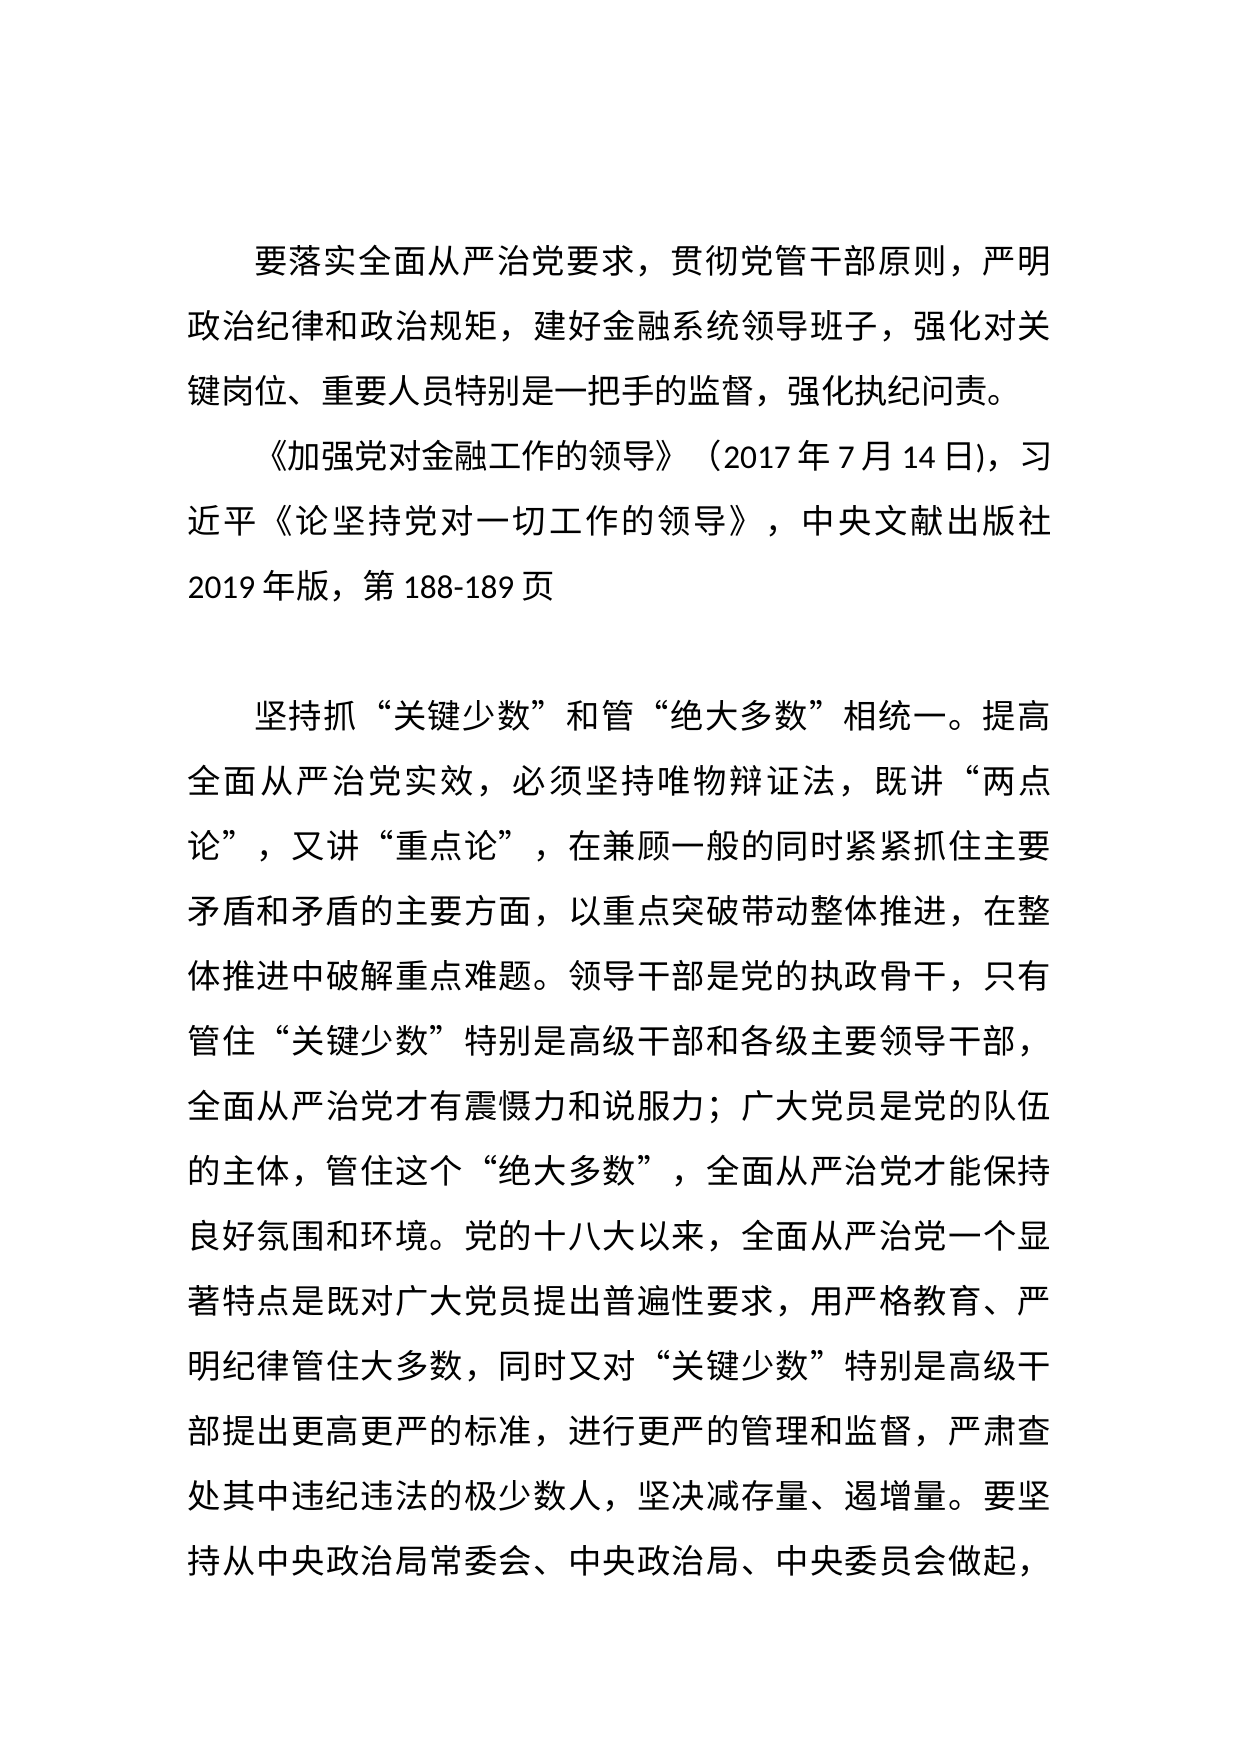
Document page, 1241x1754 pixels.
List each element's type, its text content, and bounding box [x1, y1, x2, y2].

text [187, 682, 1053, 1592]
text 要落实全面从严治党要求，贯彻党管干部原则，严明政治纪律和政治规矩，建好金融系统领导班子，强化对关键岗位、重要人员特别是一把手的监督，强化执纪问责。 [187, 227, 1053, 422]
text 《加强党对金融工作的领导》（2017年7月14日)，习近平《论坚持党对一切工作的领导》，中央文献出版社2019 年版，第188-189页 [187, 422, 1053, 617]
